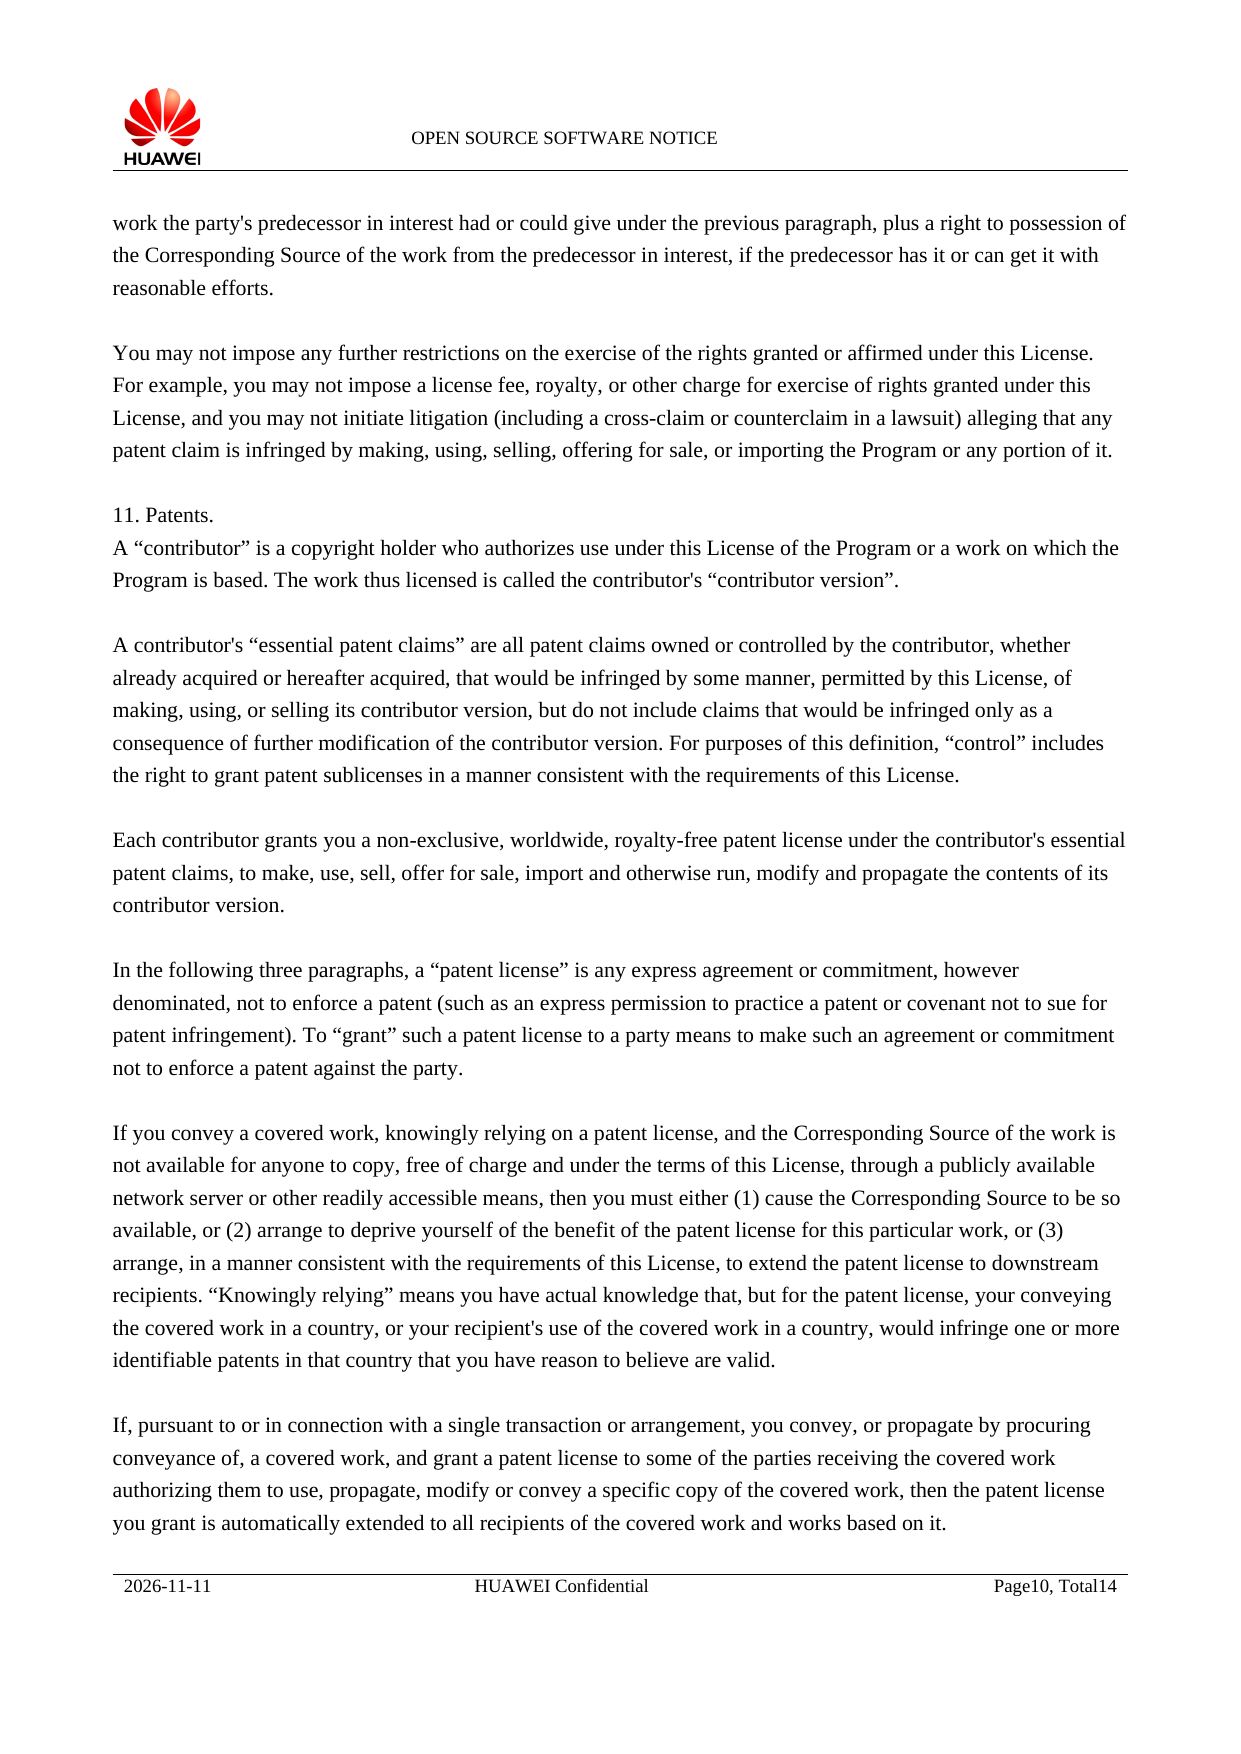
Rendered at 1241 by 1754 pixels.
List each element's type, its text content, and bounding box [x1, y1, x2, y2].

picture [124, 88, 201, 165]
